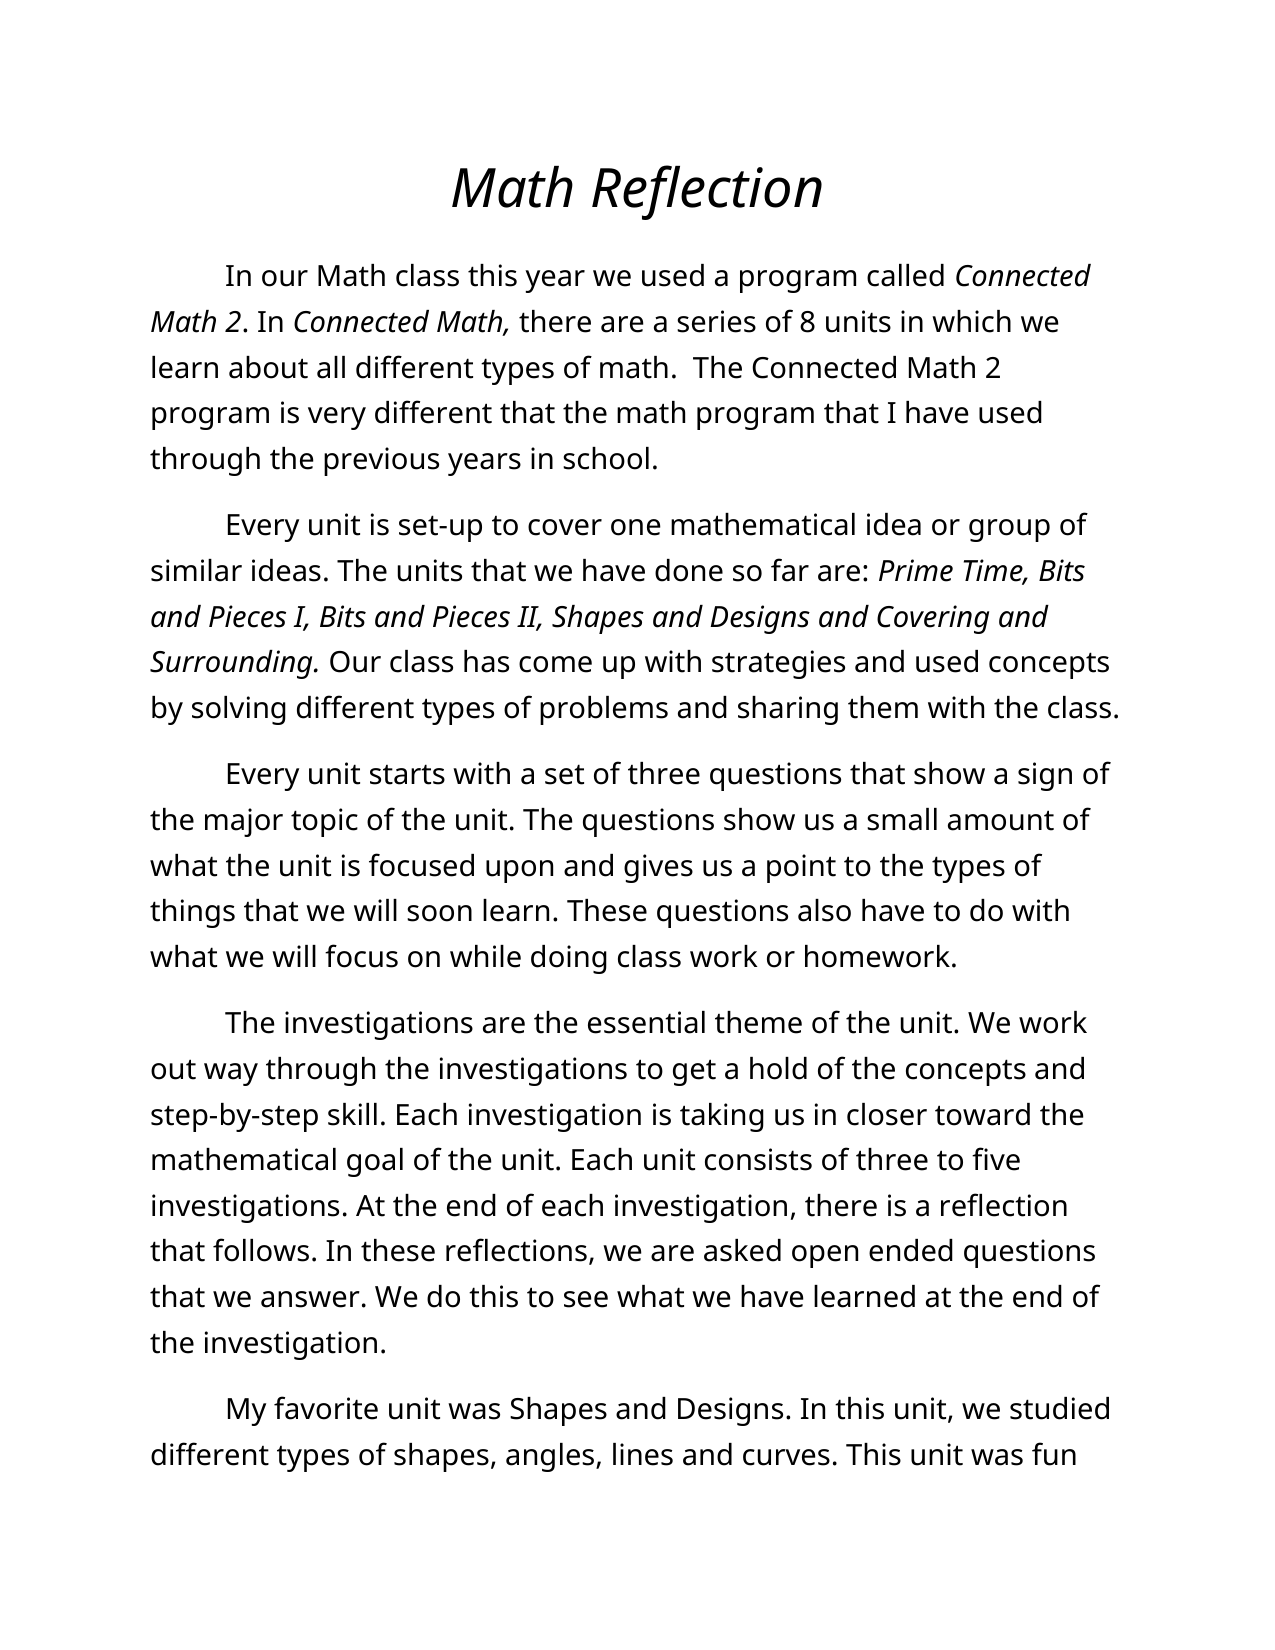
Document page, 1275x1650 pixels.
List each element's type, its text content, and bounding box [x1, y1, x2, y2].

text Math Reflection [150, 150, 1125, 224]
text Every unit is set-up to cover one mathematical idea or group of similar ideas. The units that we have done so far are: Prime Time, Bits and Pieces I, Bits and Pieces II, Shapes and Designs and Covering and Surrounding. Our class has come up with strategies and used concepts by solving different types of problems and sharing them with the class. [150, 504, 1125, 727]
text Every unit starts with a set of three questions that show a sign of the major topic of the unit. The questions show us a small amount of what the unit is focused upon and gives us a point to the types of things that we will soon learn. These questions also have to do with what we will focus on while doing class work or homework. [150, 753, 1125, 976]
text In our Math class this year we used a program called Connected Math 2. In Connected Math, there are a series of 8 units in which we learn about all different types of math. The Connected Math 2 program is very different that the math program that I have used through the previous years in school. [150, 256, 1125, 478]
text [150, 1388, 1125, 1474]
text The investigations are the essential theme of the unit. We work out way through the investigations to get a hold of the concepts and step-by-step skill. Each investigation is taking us in closer toward the mathematical goal of the unit. Each unit consists of three to five investigations. At the end of each investigation, there is a reflection that follows. In these reflections, we are asked open ended questions that we answer. We do this to see what we have learned at the end of the investigation. [150, 1002, 1125, 1362]
